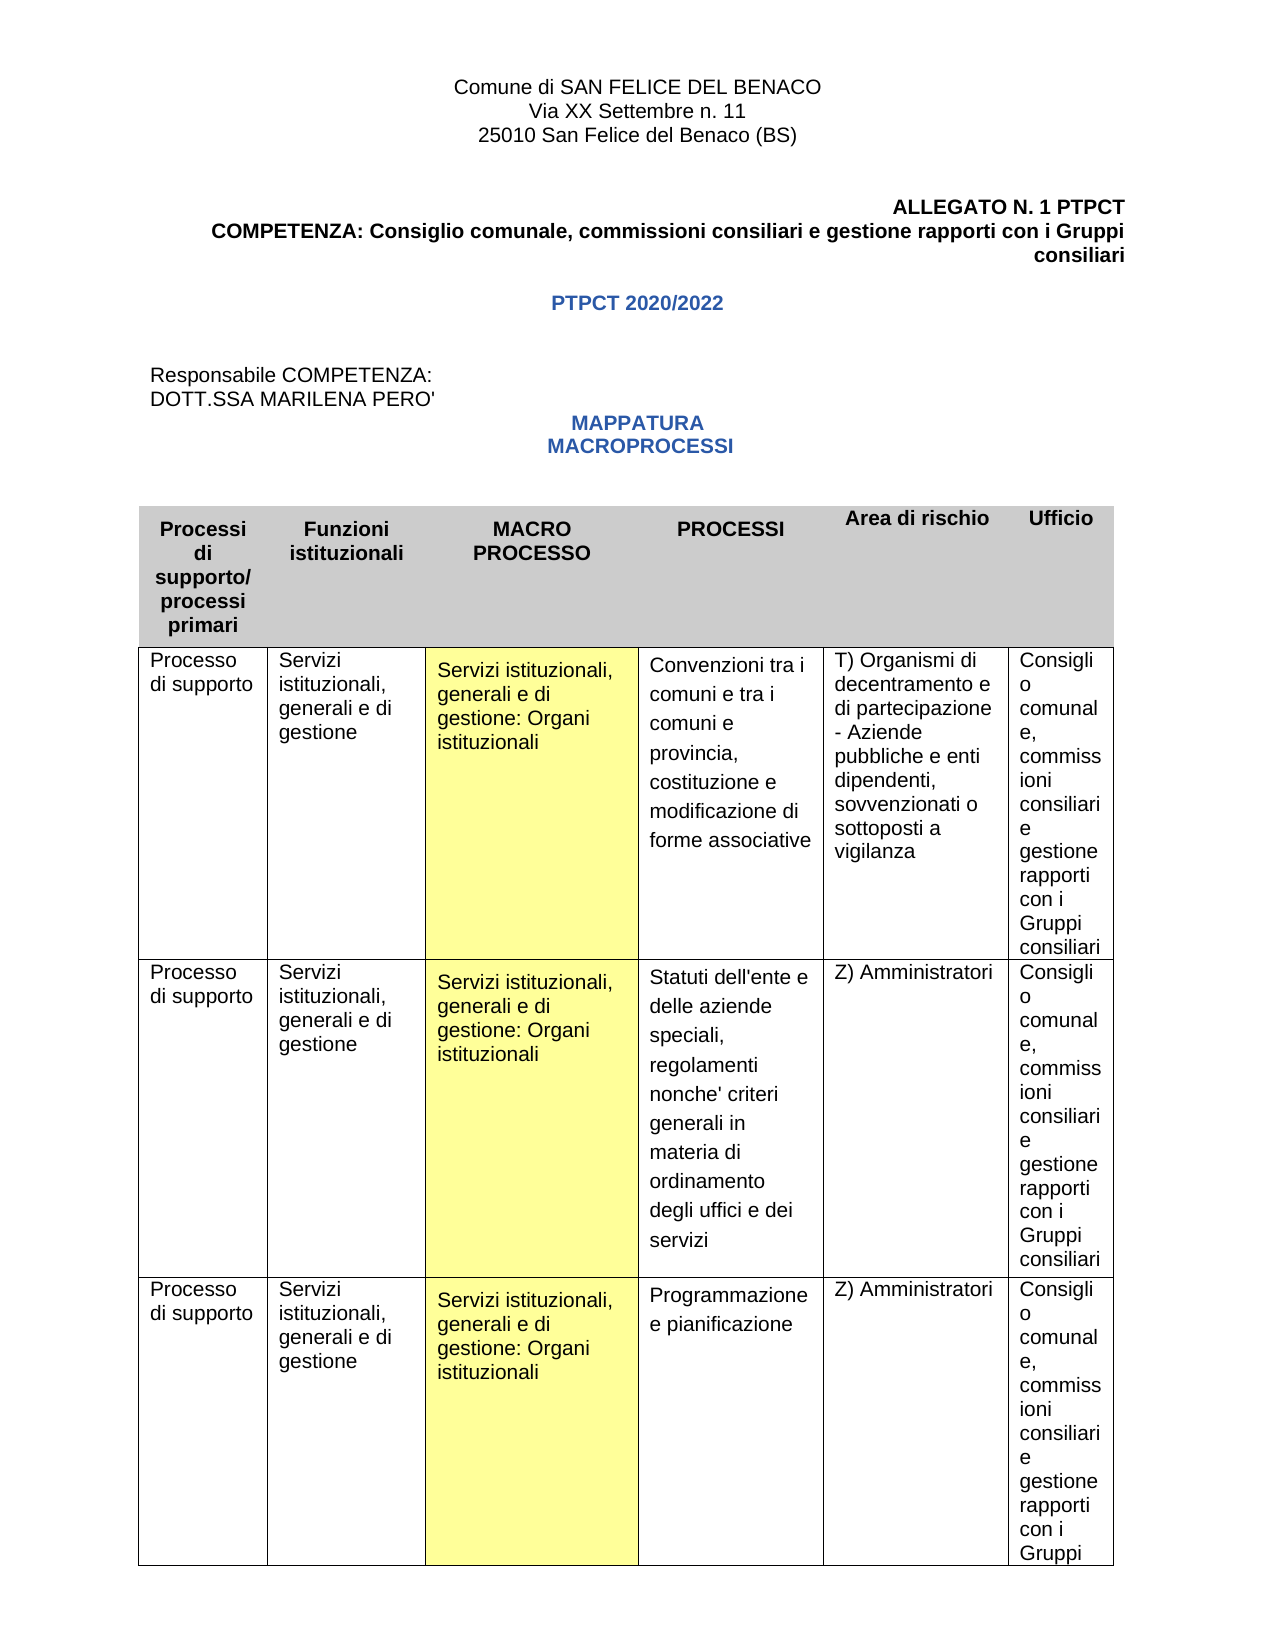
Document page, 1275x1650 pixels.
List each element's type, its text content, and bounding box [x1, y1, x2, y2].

text Comune di SAN FELICE DEL BENACO [150, 75, 1125, 99]
text MACROPROCESSI [150, 434, 1125, 458]
text 25010 San Felice del Benaco (BS) [150, 123, 1125, 147]
table_cell Processo di supporto [139, 960, 267, 1276]
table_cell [426, 1278, 638, 1565]
text Responsabile COMPETENZA: [150, 362, 1125, 386]
table_cell Processo di supporto [139, 648, 267, 959]
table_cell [268, 1278, 425, 1565]
table_cell T) Organismi di decentramento e di partecipazione - Aziende pubbliche e enti dipendenti, sovvenzionati o sottoposti a vigilanza [824, 648, 1008, 959]
table_cell Z) Amministratori [824, 960, 1008, 1276]
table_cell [639, 1278, 823, 1565]
table_cell Z) Amministratori [824, 1278, 1008, 1565]
text COMPETENZA: Consiglio comunale, commissioni consiliari e gestione rapporti con i Gruppi consiliari [150, 219, 1125, 267]
table_header Ufficio [1008, 506, 1114, 647]
text Via XX Settembre n. 11 [150, 99, 1125, 123]
text DOTT.SSA MARILENA PERO' [150, 386, 1125, 410]
table_cell Servizi istituzionali, generali e di gestione: Organi istituzionali [426, 648, 638, 959]
table_cell Consiglio comunale, commissioni consiliari e gestione rapporti con i Gruppi consiliari [1009, 960, 1113, 1276]
table_cell Convenzioni tra i comuni e tra i comuni e provincia, costituzione e modificazione di forme associative [639, 648, 823, 959]
text MAPPATURA [150, 410, 1125, 434]
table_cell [139, 1278, 267, 1565]
table_header Funzioni istituzionali [267, 506, 426, 647]
table_cell Servizi istituzionali, generali e di gestione [268, 648, 425, 959]
table_header Area di rischio [823, 506, 1008, 647]
text PTPCT 2020/2022 [150, 291, 1125, 314]
table_header PROCESSI [638, 506, 823, 647]
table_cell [1009, 1278, 1113, 1565]
text ALLEGATO N. 1 PTPCT [150, 195, 1125, 219]
table_cell Servizi istituzionali, generali e di gestione [268, 960, 425, 1276]
table_cell Consiglio comunale, commissioni consiliari e gestione rapporti con i Gruppi consiliari [1009, 648, 1113, 959]
table_header MACRO PROCESSO [426, 506, 638, 647]
table_cell Servizi istituzionali, generali e di gestione: Organi istituzionali [426, 960, 638, 1276]
table_cell Statuti dell'ente e delle aziende speciali, regolamenti nonche' criteri generali in materia di ordinamento degli uffici e dei servizi [639, 960, 823, 1276]
table_header Processi di supporto/processi primari [139, 506, 267, 647]
